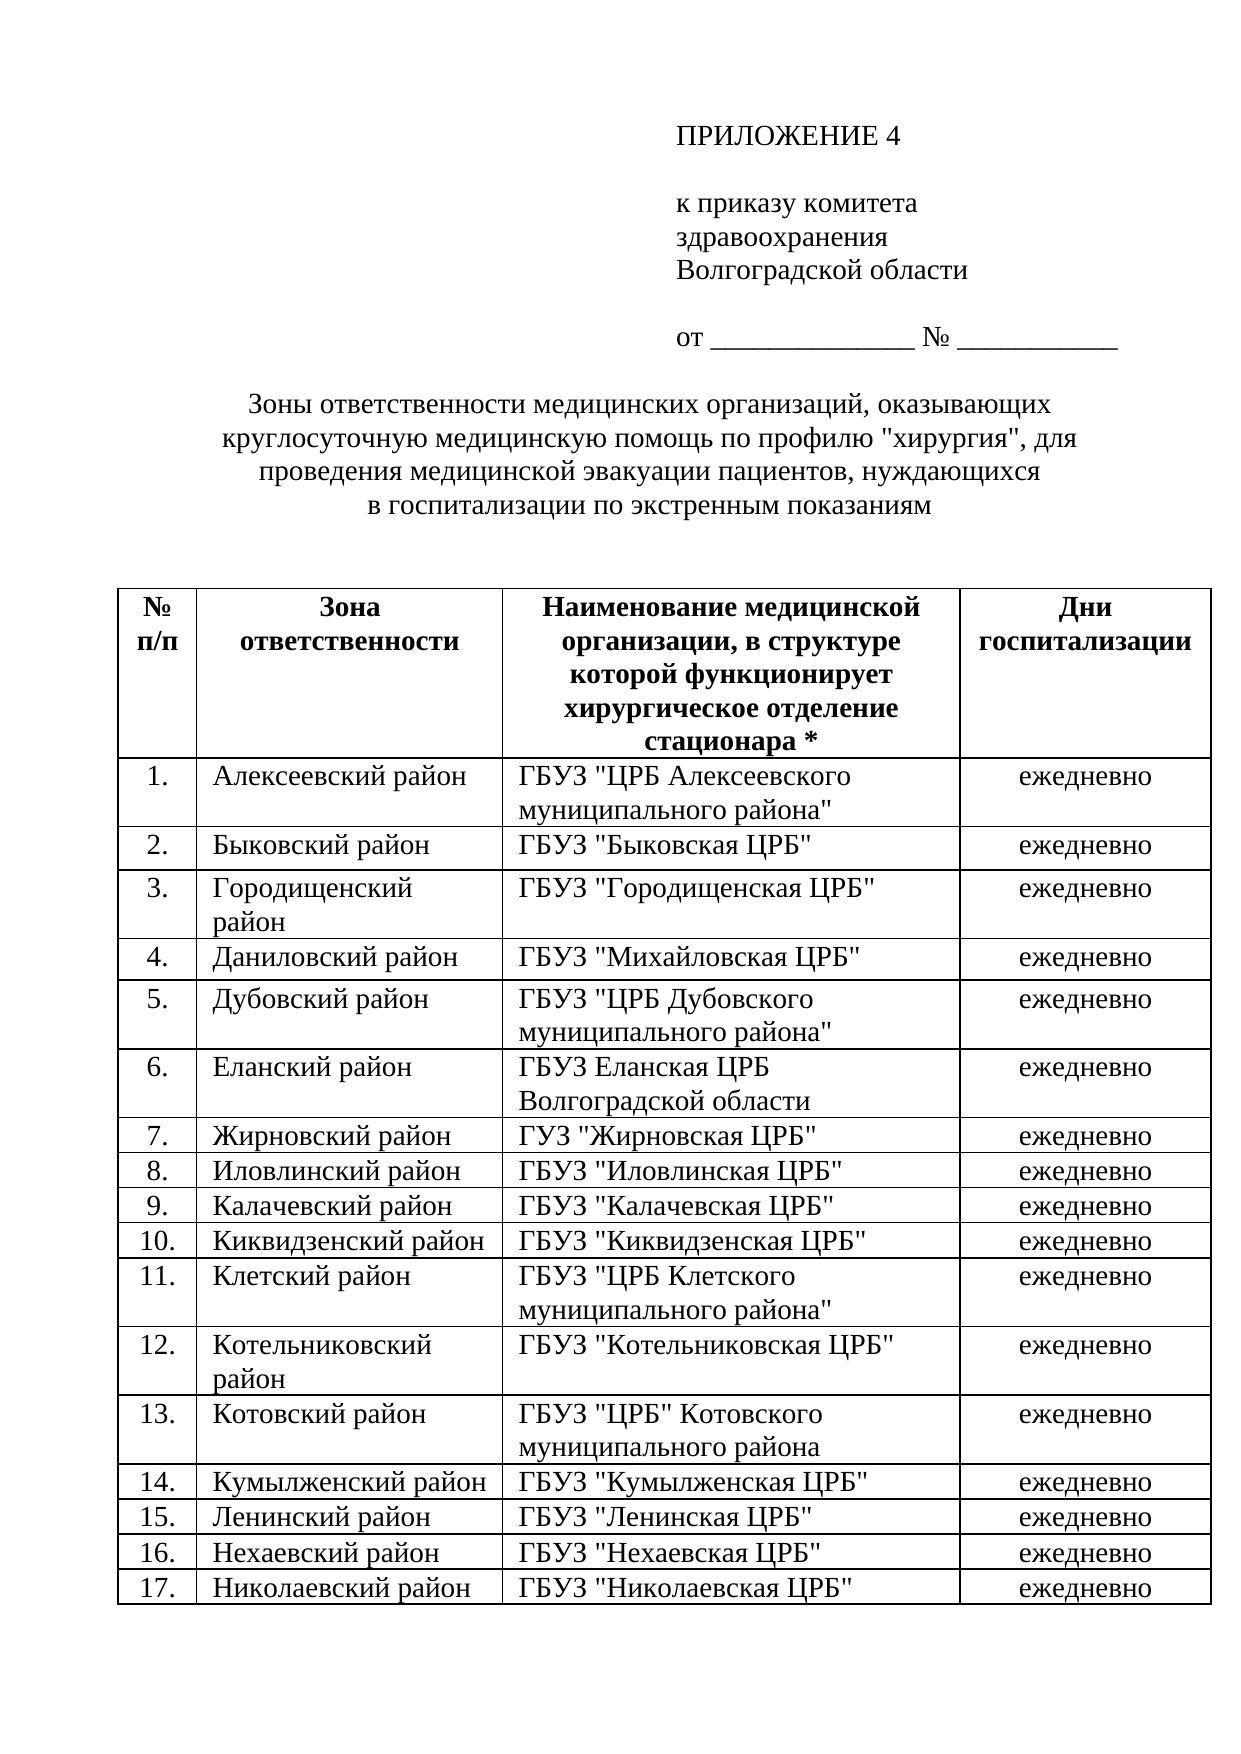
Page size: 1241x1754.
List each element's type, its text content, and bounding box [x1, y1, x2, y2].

table_cell 10. [119, 1223, 196, 1257]
table_cell ГБУЗ "Городищенская ЦРБ" [503, 871, 959, 938]
table_cell ГБУЗ "Иловлинская ЦРБ" [503, 1153, 959, 1187]
table_cell ГБУЗ "ЦРБ" Котовского муниципального района [503, 1396, 959, 1463]
table_cell ежедневно [961, 1535, 1210, 1568]
table_cell ежедневно [961, 1500, 1210, 1533]
table_cell ежедневно [961, 759, 1210, 826]
table_cell Иловлинский район [197, 1153, 502, 1187]
table_cell Городищенский район [197, 871, 502, 938]
table_cell Алексеевский район [197, 759, 502, 826]
table_cell ГБУЗ "Котельниковская ЦРБ" [503, 1327, 959, 1394]
table_cell Киквидзенский район [197, 1223, 502, 1257]
table_cell Котельниковский район [197, 1327, 502, 1394]
table_cell ГБУЗ "Киквидзенская ЦРБ" [503, 1223, 959, 1257]
table_cell ГБУЗ "Ленинская ЦРБ" [503, 1500, 959, 1533]
table_cell ежедневно [961, 1050, 1210, 1117]
table_header Зона ответственности [197, 589, 502, 757]
table_cell Калачевский район [197, 1188, 502, 1222]
table_cell 11. [119, 1259, 196, 1326]
table_cell 2. [119, 827, 196, 869]
table_cell 5. [119, 981, 196, 1048]
text в госпитализации по экстренным показаниям [177, 487, 1122, 521]
table_header № п/п [119, 589, 196, 757]
table_cell 8. [119, 1153, 196, 1187]
table_cell ежедневно [961, 1570, 1210, 1603]
table_cell Нехаевский район [197, 1535, 502, 1568]
table_cell ежедневно [961, 981, 1210, 1048]
table_cell 12. [119, 1327, 196, 1394]
table_cell 16. [119, 1535, 196, 1568]
table_cell 3. [119, 871, 196, 938]
table_cell ежедневно [961, 871, 1210, 938]
table_cell ГБУЗ "Кумылженская ЦРБ" [503, 1465, 959, 1498]
table_cell ГБУЗ "Нехаевская ЦРБ" [503, 1535, 959, 1568]
table_header Наименование медицинской организации, в структуре которой функционирует хирургическое отделение стационара * [503, 589, 959, 757]
table_cell ГБУЗ "ЦРБ Алексеевского муниципального района" [503, 759, 959, 826]
table_cell ежедневно [961, 1118, 1210, 1152]
table_cell Дубовский район [197, 981, 502, 1048]
table_cell Еланский район [197, 1050, 502, 1117]
table_cell ежедневно [961, 1188, 1210, 1222]
table_cell ГБУЗ "Николаевская ЦРБ" [503, 1570, 959, 1603]
table_cell ГБУЗ "Быковская ЦРБ" [503, 827, 959, 869]
table_cell ежедневно [961, 827, 1210, 869]
table_cell Быковский район [197, 827, 502, 869]
table_cell 13. [119, 1396, 196, 1463]
table_header ПРИЛОЖЕНИЕ 4 к приказу комитета здравоохранения Волгоградской области от ______________ № ___________ [665, 118, 1133, 353]
text Зоны ответственности медицинских организаций, оказывающих круглосуточную медицинскую помощь по профилю "хирургия", для проведения медицинской эвакуации пациентов, нуждающихся [177, 386, 1122, 487]
table_cell ежедневно [961, 1153, 1210, 1187]
table_cell 1. [119, 759, 196, 826]
table_cell Ленинский район [197, 1500, 502, 1533]
table_cell ГБУЗ "ЦРБ Клетского муниципального района" [503, 1259, 959, 1326]
table_cell Николаевский район [197, 1570, 502, 1603]
table_cell ГБУЗ "Михайловская ЦРБ" [503, 939, 959, 979]
table_cell ежедневно [961, 1223, 1210, 1257]
table_cell 17. [119, 1570, 196, 1603]
table_cell ежедневно [961, 939, 1210, 979]
table_cell 6. [119, 1050, 196, 1117]
table_header Дни госпитализации [961, 589, 1210, 757]
table_cell ежедневно [961, 1327, 1210, 1394]
table_cell 4. [119, 939, 196, 979]
table_cell ежедневно [961, 1396, 1210, 1463]
table_cell ежедневно [961, 1259, 1210, 1326]
table_cell ГБУЗ "Калачевская ЦРБ" [503, 1188, 959, 1222]
table_cell ежедневно [961, 1465, 1210, 1498]
table_cell 15. [119, 1500, 196, 1533]
table_cell 7. [119, 1118, 196, 1152]
table_cell Кумылженский район [197, 1465, 502, 1498]
table_cell 9. [119, 1188, 196, 1222]
table_cell Котовский район [197, 1396, 502, 1463]
table_cell ГБУЗ "ЦРБ Дубовского муниципального района" [503, 981, 959, 1048]
table_cell ГУЗ "Жирновская ЦРБ" [503, 1118, 959, 1152]
table_cell Даниловский район [197, 939, 502, 979]
table_cell 14. [119, 1465, 196, 1498]
table_cell Клетский район [197, 1259, 502, 1326]
table_cell ГБУЗ Еланская ЦРБ Волгоградской области [503, 1050, 959, 1117]
table_cell Жирновский район [197, 1118, 502, 1152]
